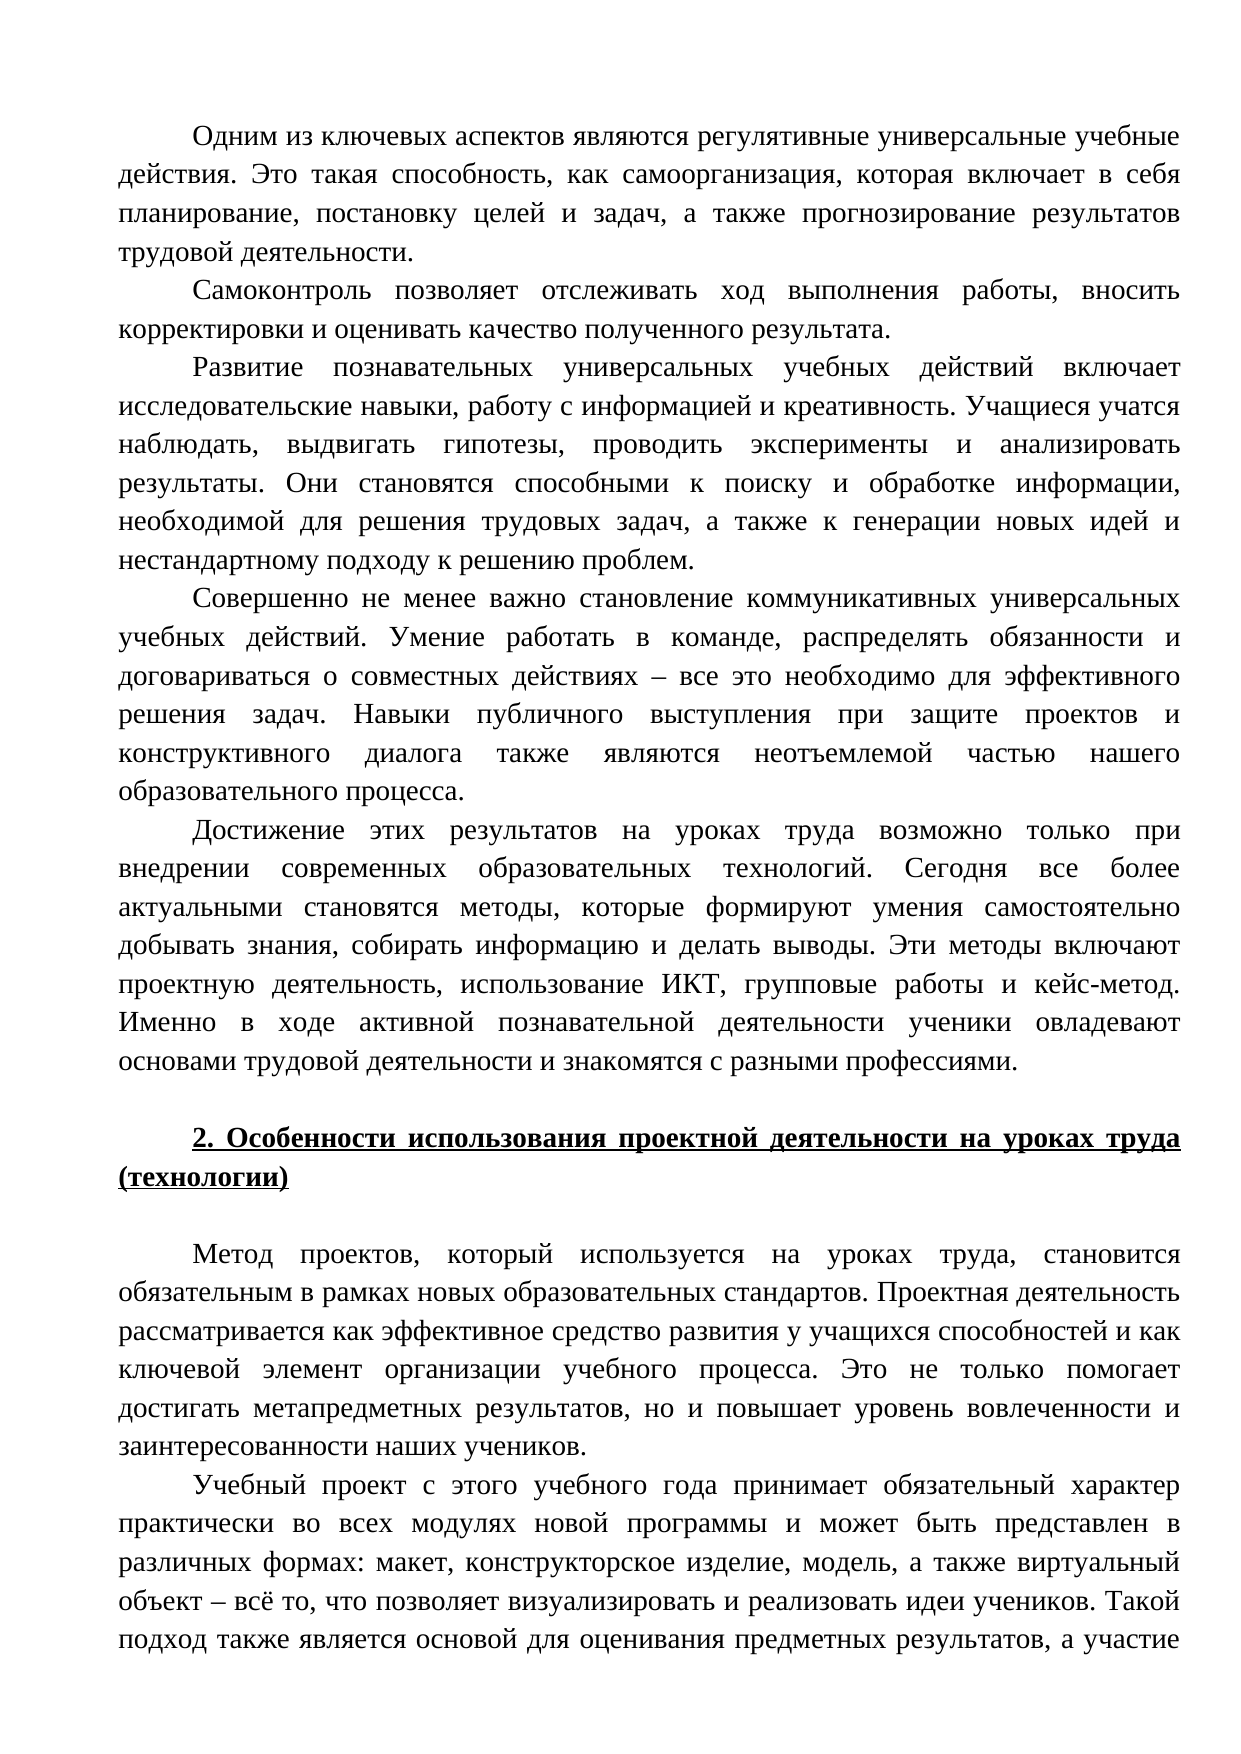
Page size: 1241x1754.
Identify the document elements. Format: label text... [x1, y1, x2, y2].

text 2. Особенности использования проектной деятельности на уроках труда (технологии) [118, 1120, 1181, 1192]
text Развитие познавательных универсальных учебных действий включает исследовательские навыки, работу с информацией и креативность. Учащиеся учатся наблюдать, выдвигать гипотезы, проводить эксперименты и анализировать результаты. Они становятся способными к поиску и обработке информации, необходимой для решения трудовых задач, а также к генерации новых идей и нестандартному подходу к решению проблем. [118, 349, 1181, 576]
text Одним из ключевых аспектов являются регулятивные универсальные учебные действия. Это такая способность, как самоорганизация, которая включает в себя планирование, постановку целей и задач, а также прогнозирование результатов трудовой деятельности. [118, 118, 1181, 267]
text Метод проектов, который используется на уроках труда, становится обязательным в рамках новых образовательных стандартов. Проектная деятельность рассматривается как эффективное средство развития у учащихся способностей и как ключевой элемент организации учебного процесса. Это не только помогает достигать метапредметных результатов, но и повышает уровень вовлеченности и заинтересованности наших учеников. [118, 1236, 1181, 1462]
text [118, 1467, 1181, 1655]
text Достижение этих результатов на уроках труда возможно только при внедрении современных образовательных технологий. Сегодня все более актуальными становятся методы, которые формируют умения самостоятельно добывать знания, собирать информацию и делать выводы. Эти методы включают проектную деятельность, использование ИКТ, групповые работы и кейс-метод. Именно в ходе активной познавательной деятельности ученики овладевают основами трудовой деятельности и знакомятся с разными профессиями. [118, 812, 1181, 1077]
text Совершенно не менее важно становление коммуникативных универсальных учебных действий. Умение работать в команде, распределять обязанности и договариваться о совместных действиях – все это необходимо для эффективного решения задач. Навыки публичного выступления при защите проектов и конструктивного диалога также являются неотъемлемой частью нашего образовательного процесса. [118, 581, 1181, 807]
text Самоконтроль позволяет отслеживать ход выполнения работы, вносить корректировки и оценивать качество полученного результата. [118, 272, 1181, 344]
